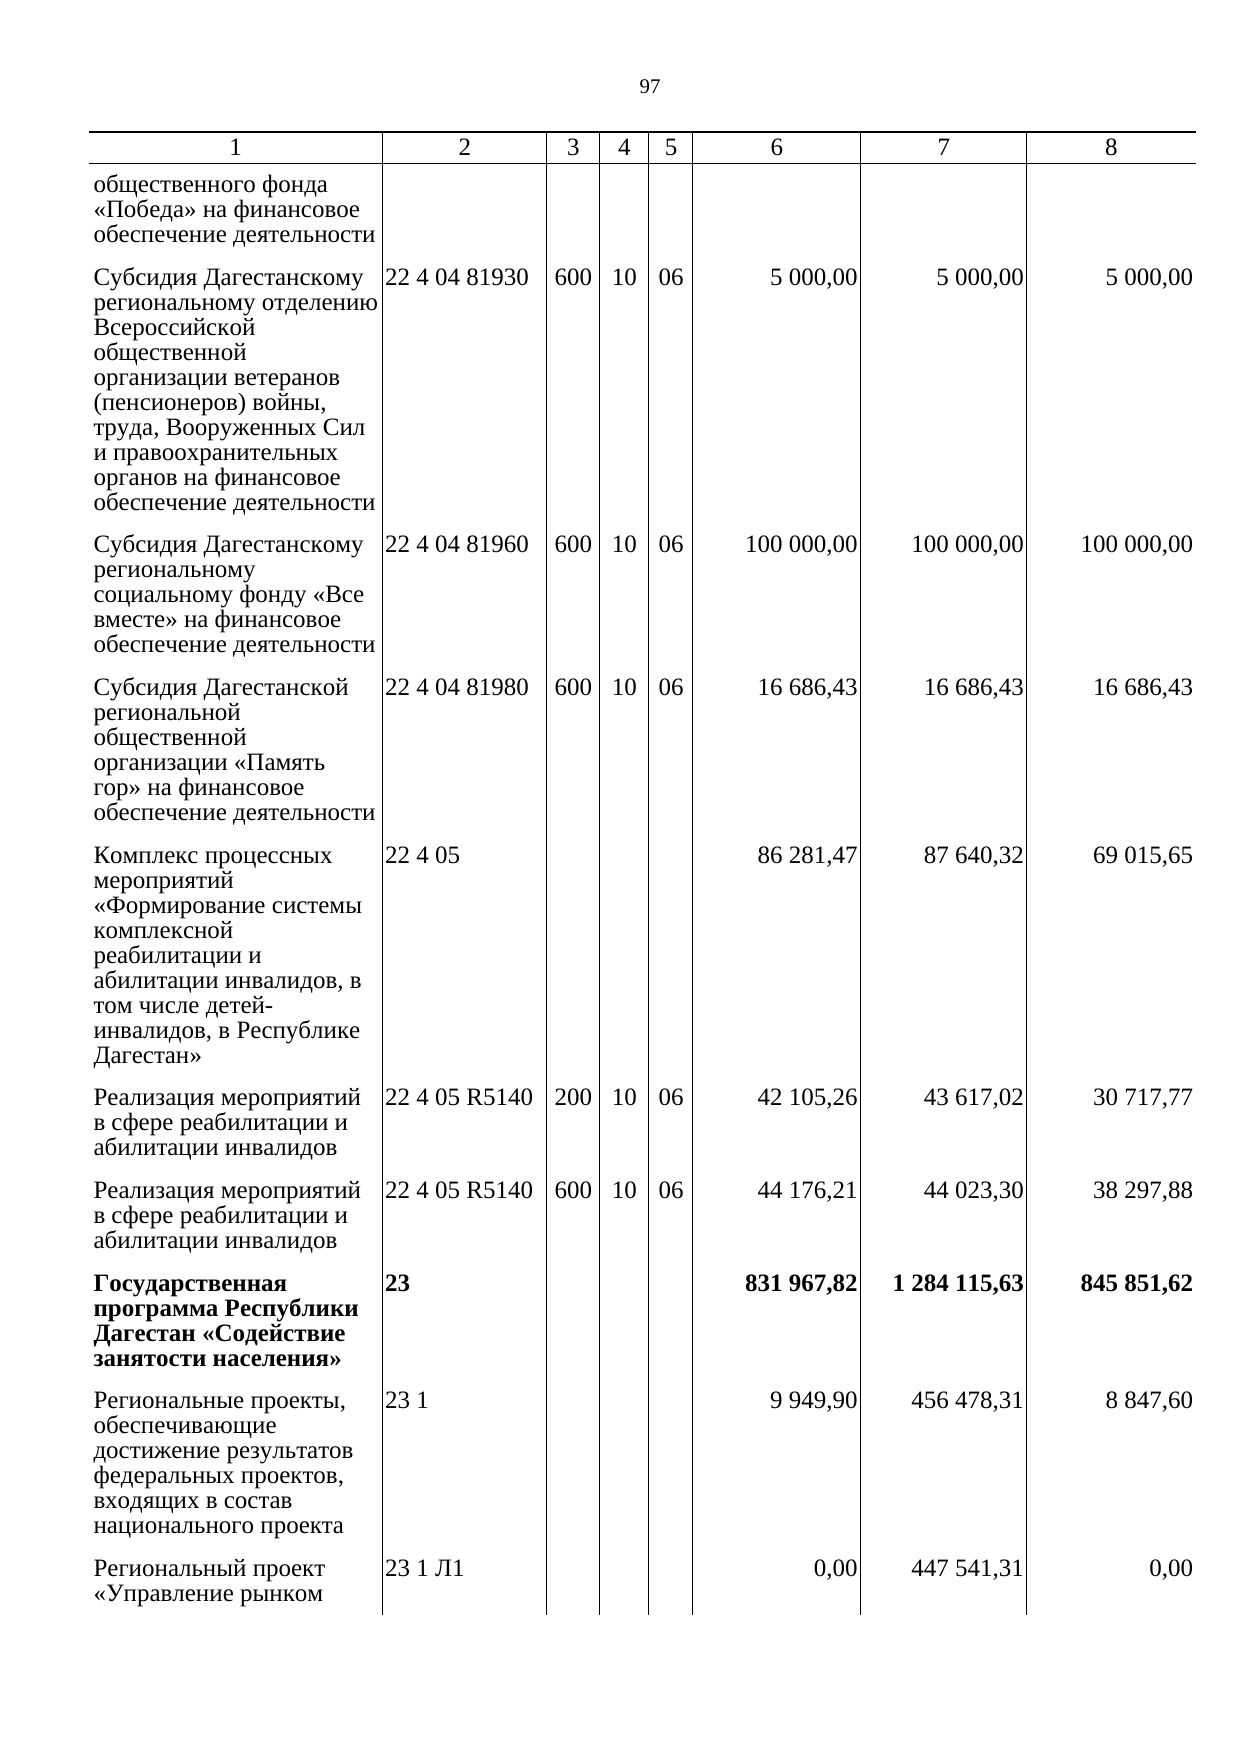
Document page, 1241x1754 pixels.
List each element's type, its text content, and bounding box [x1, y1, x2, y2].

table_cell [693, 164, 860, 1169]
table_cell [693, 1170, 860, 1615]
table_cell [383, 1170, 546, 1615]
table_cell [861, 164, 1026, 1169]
table_header 5 [649, 133, 692, 163]
table_header 7 [861, 133, 1026, 163]
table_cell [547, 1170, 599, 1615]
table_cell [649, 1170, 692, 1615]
table_header 3 [547, 133, 599, 163]
table_header 2 [383, 133, 546, 163]
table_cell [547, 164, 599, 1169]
table_header 8 [1027, 133, 1196, 163]
table_header 6 [693, 133, 860, 163]
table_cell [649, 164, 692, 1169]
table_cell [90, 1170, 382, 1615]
table_header 4 [600, 133, 648, 163]
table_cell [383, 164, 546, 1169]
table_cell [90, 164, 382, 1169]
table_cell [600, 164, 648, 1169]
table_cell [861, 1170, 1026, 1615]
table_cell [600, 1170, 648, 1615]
table_header 1 [89, 133, 382, 163]
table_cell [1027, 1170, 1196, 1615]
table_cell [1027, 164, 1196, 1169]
